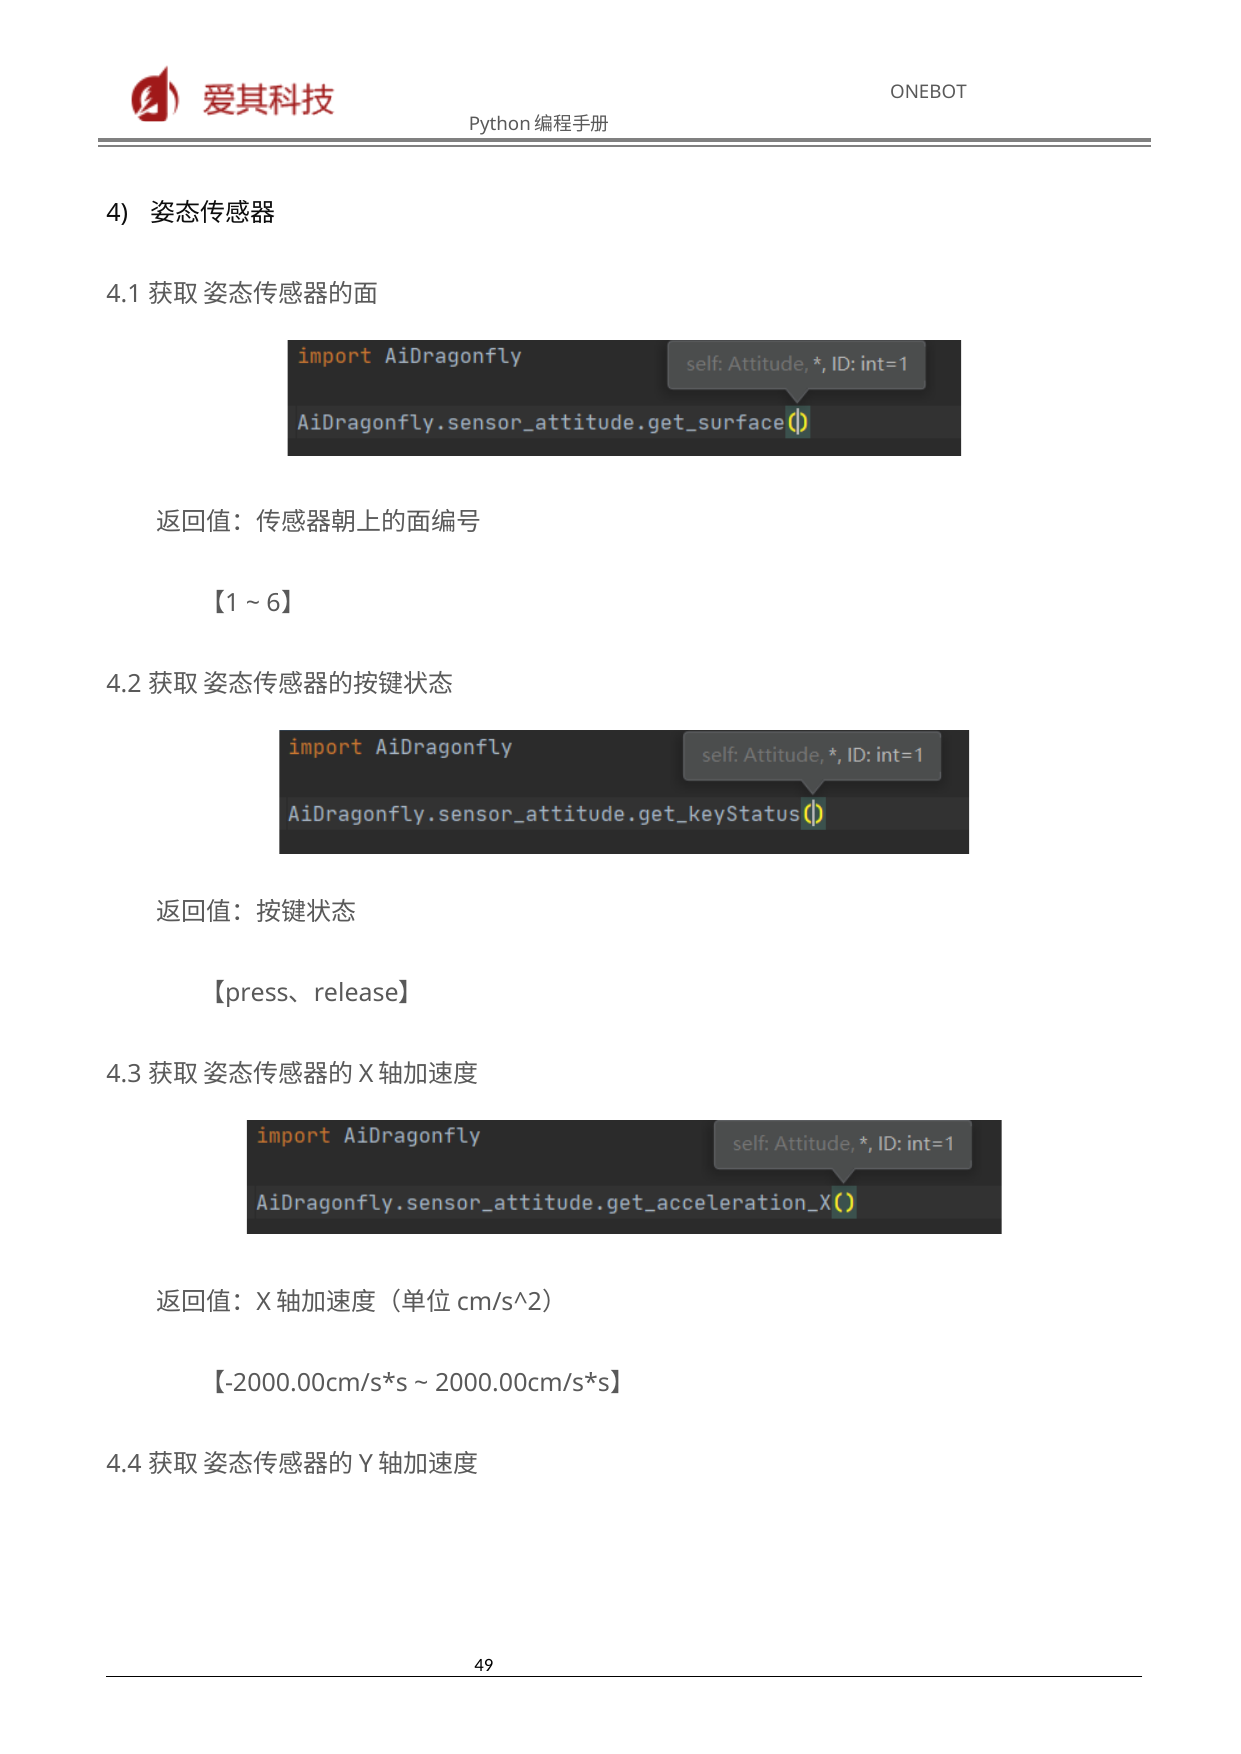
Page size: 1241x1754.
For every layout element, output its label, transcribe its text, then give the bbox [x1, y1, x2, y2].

picture [287, 340, 962, 456]
text 【1 ~ 6】 [106, 568, 1142, 633]
text 4.1 获取 姿态传感器的面 [106, 259, 1142, 324]
text 【-2000.00cm/s*s ~ 2000.00cm/s*s】 [106, 1348, 1142, 1413]
text 返回值：传感器朝上的面编号 [106, 487, 1142, 552]
picture [246, 1120, 1002, 1234]
picture [110, 67, 339, 125]
text 返回值：按键状态 [106, 877, 1142, 942]
text 【press、release】 [106, 958, 1142, 1023]
text 4.3 获取 姿态传感器的X轴加速度 [106, 1039, 1142, 1104]
text 4.2 获取 姿态传感器的按键状态 [106, 649, 1142, 714]
text 返回值：X轴加速度（单位 cm/s^2） [106, 1267, 1142, 1332]
picture [279, 730, 970, 854]
text 4.4 获取 姿态传感器的Y轴加速度 [106, 1429, 1142, 1494]
list 姿态传感器 [106, 178, 1142, 243]
